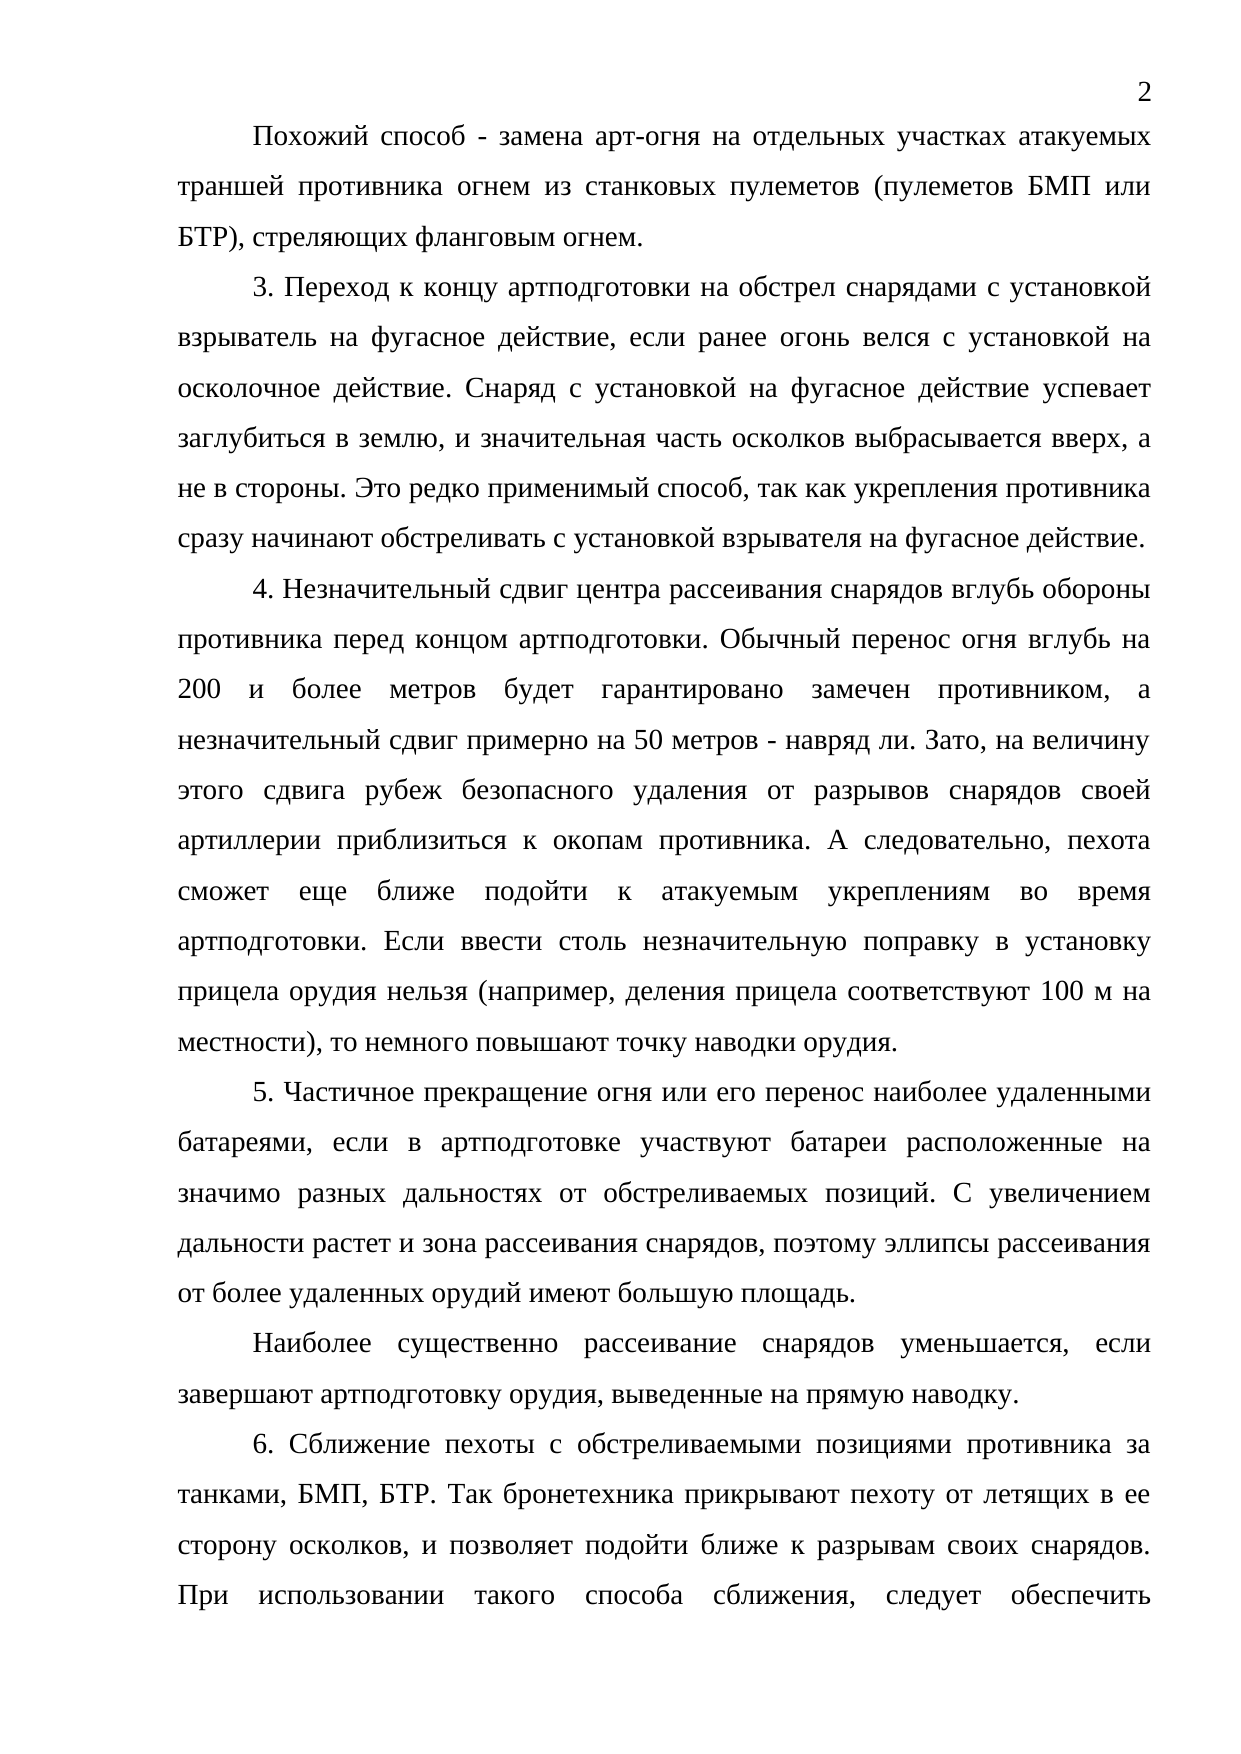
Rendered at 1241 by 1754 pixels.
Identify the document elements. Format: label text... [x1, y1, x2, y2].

text 4. Незначительный сдвиг центра рассеивания снарядов вглубь обороны противника перед концом артподготовки. Обычный перенос огня вглубь на 200 и более метров будет гарантировано замечен противником, а незначительный сдвиг примерно на 50 метров - навряд ли. Зато, на величину этого сдвига рубеж безопасного удаления от разрывов снарядов своей артиллерии приблизиться к окопам противника. А следовательно, пехота сможет еще ближе подойти к атакуемым укреплениям во время артподготовки. Если ввести столь незначительную поправку в установку прицела орудия нельзя (например, деления прицела соответствуют 100 м на местности), то немного повышают точку наводки орудия. [177, 571, 1152, 1057]
text 5. Частичное прекращение огня или его перенос наиболее удаленными батареями, если в артподготовке участвуют батареи расположенные на значимо разных дальностях от обстреливаемых позиций. С увеличением дальности растет и зона рассеивания снарядов, поэтому эллипсы рассеивания от более удаленных орудий имеют большую площадь. [177, 1074, 1152, 1309]
text 3. Переход к концу артподготовки на обстрел снарядами с установкой взрыватель на фугасное действие, если ранее огонь велся с установкой на осколочное действие. Снаряд с установкой на фугасное действие успевает заглубиться в землю, и значительная часть осколков выбрасывается вверх, а не в стороны. Это редко применимый способ, так как укрепления противника сразу начинают обстреливать с установкой взрывателя на фугасное действие. [177, 269, 1152, 554]
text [177, 1426, 1152, 1611]
text Похожий способ - замена арт-огня на отдельных участках атакуемых траншей противника огнем из станковых пулеметов (пулеметов БМП или БТР), стреляющих фланговым огнем. [177, 118, 1152, 252]
text Наиболее существенно рассеивание снарядов уменьшается, если завершают артподготовку орудия, выведенные на прямую наводку. [177, 1326, 1152, 1409]
